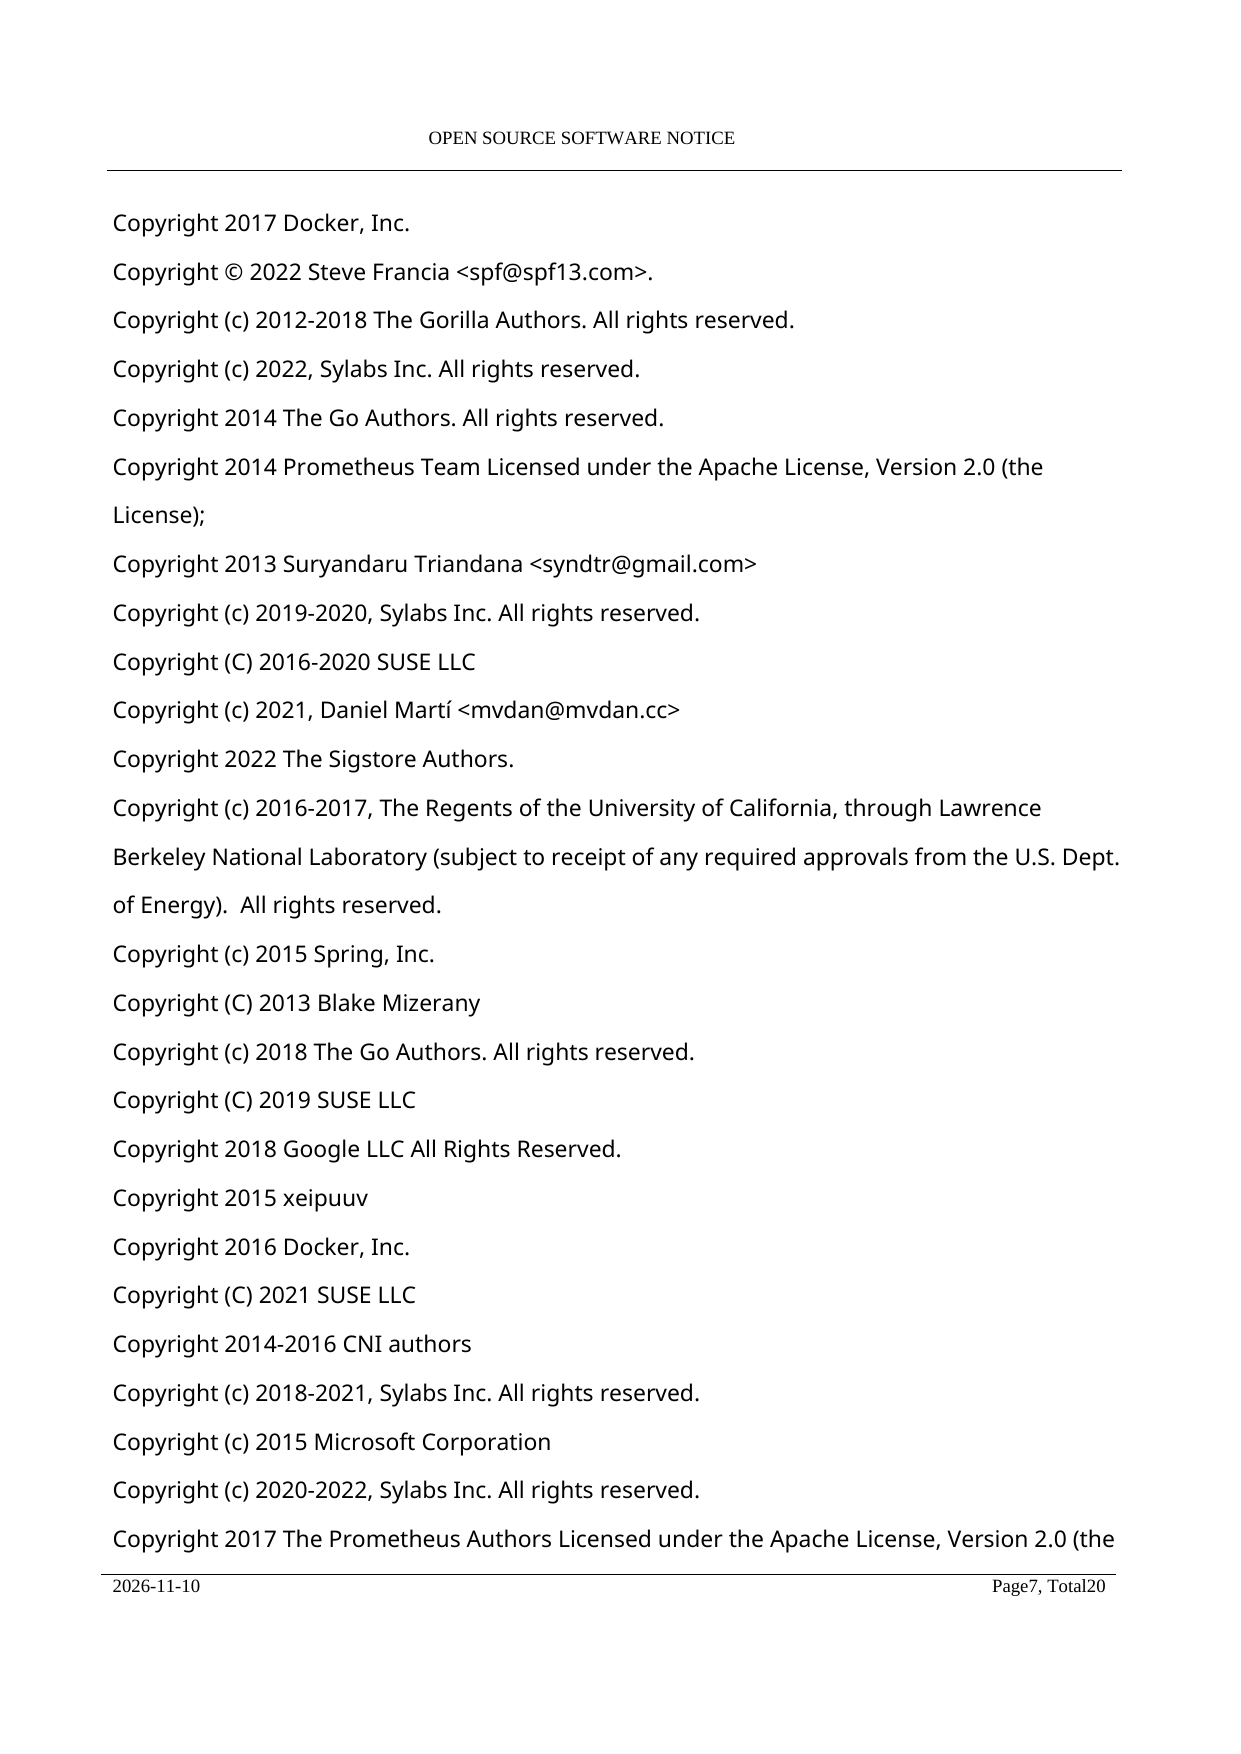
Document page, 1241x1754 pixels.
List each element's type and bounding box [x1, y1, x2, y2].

text [112, 206, 1128, 1555]
